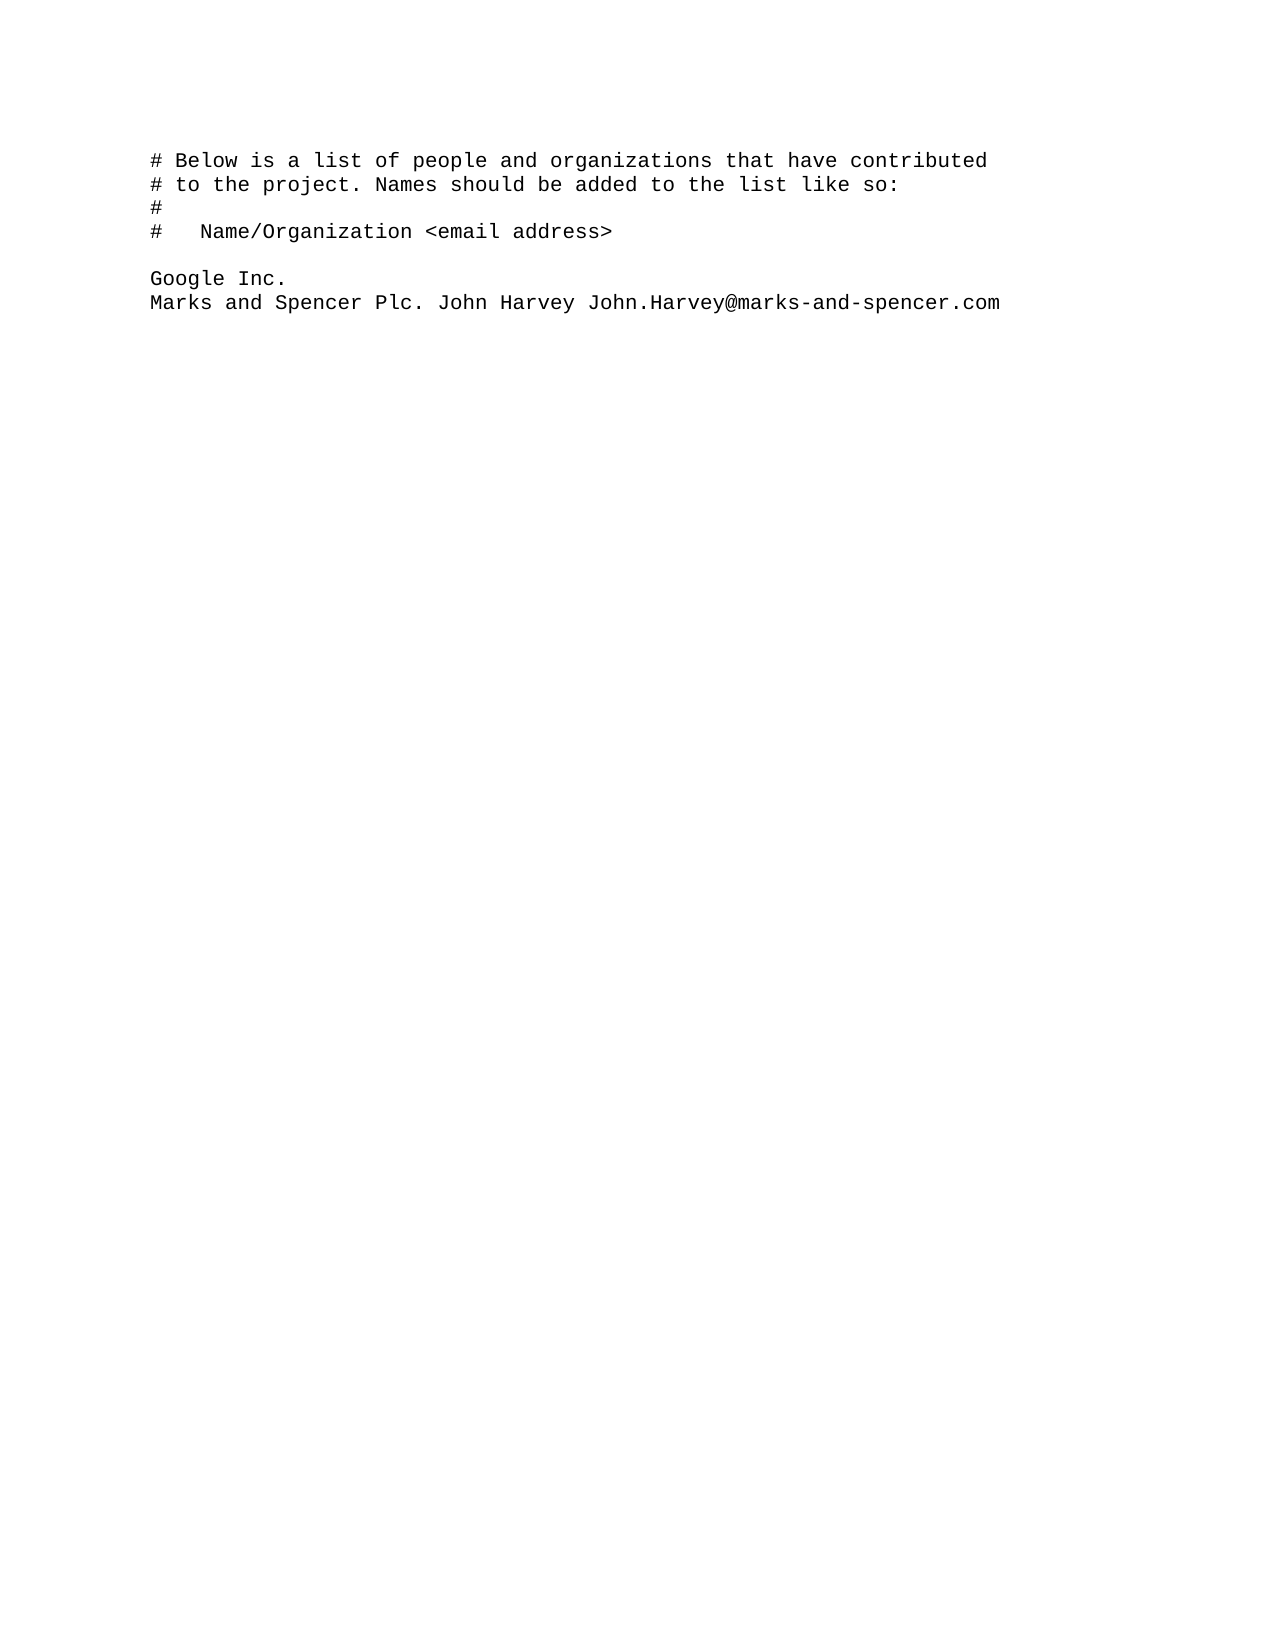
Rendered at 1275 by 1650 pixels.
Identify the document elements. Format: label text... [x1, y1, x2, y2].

text # to the project. Names should be added to the list like so: [150, 174, 1125, 197]
text # [150, 197, 1125, 221]
text Marks and Spencer Plc. John Harvey John.Harvey@marks-and-spencer.com [150, 292, 1125, 316]
text # Name/Organization <email address> [150, 221, 1125, 244]
text Google Inc. [150, 268, 1125, 292]
text # Below is a list of people and organizations that have contributed [150, 150, 1125, 174]
